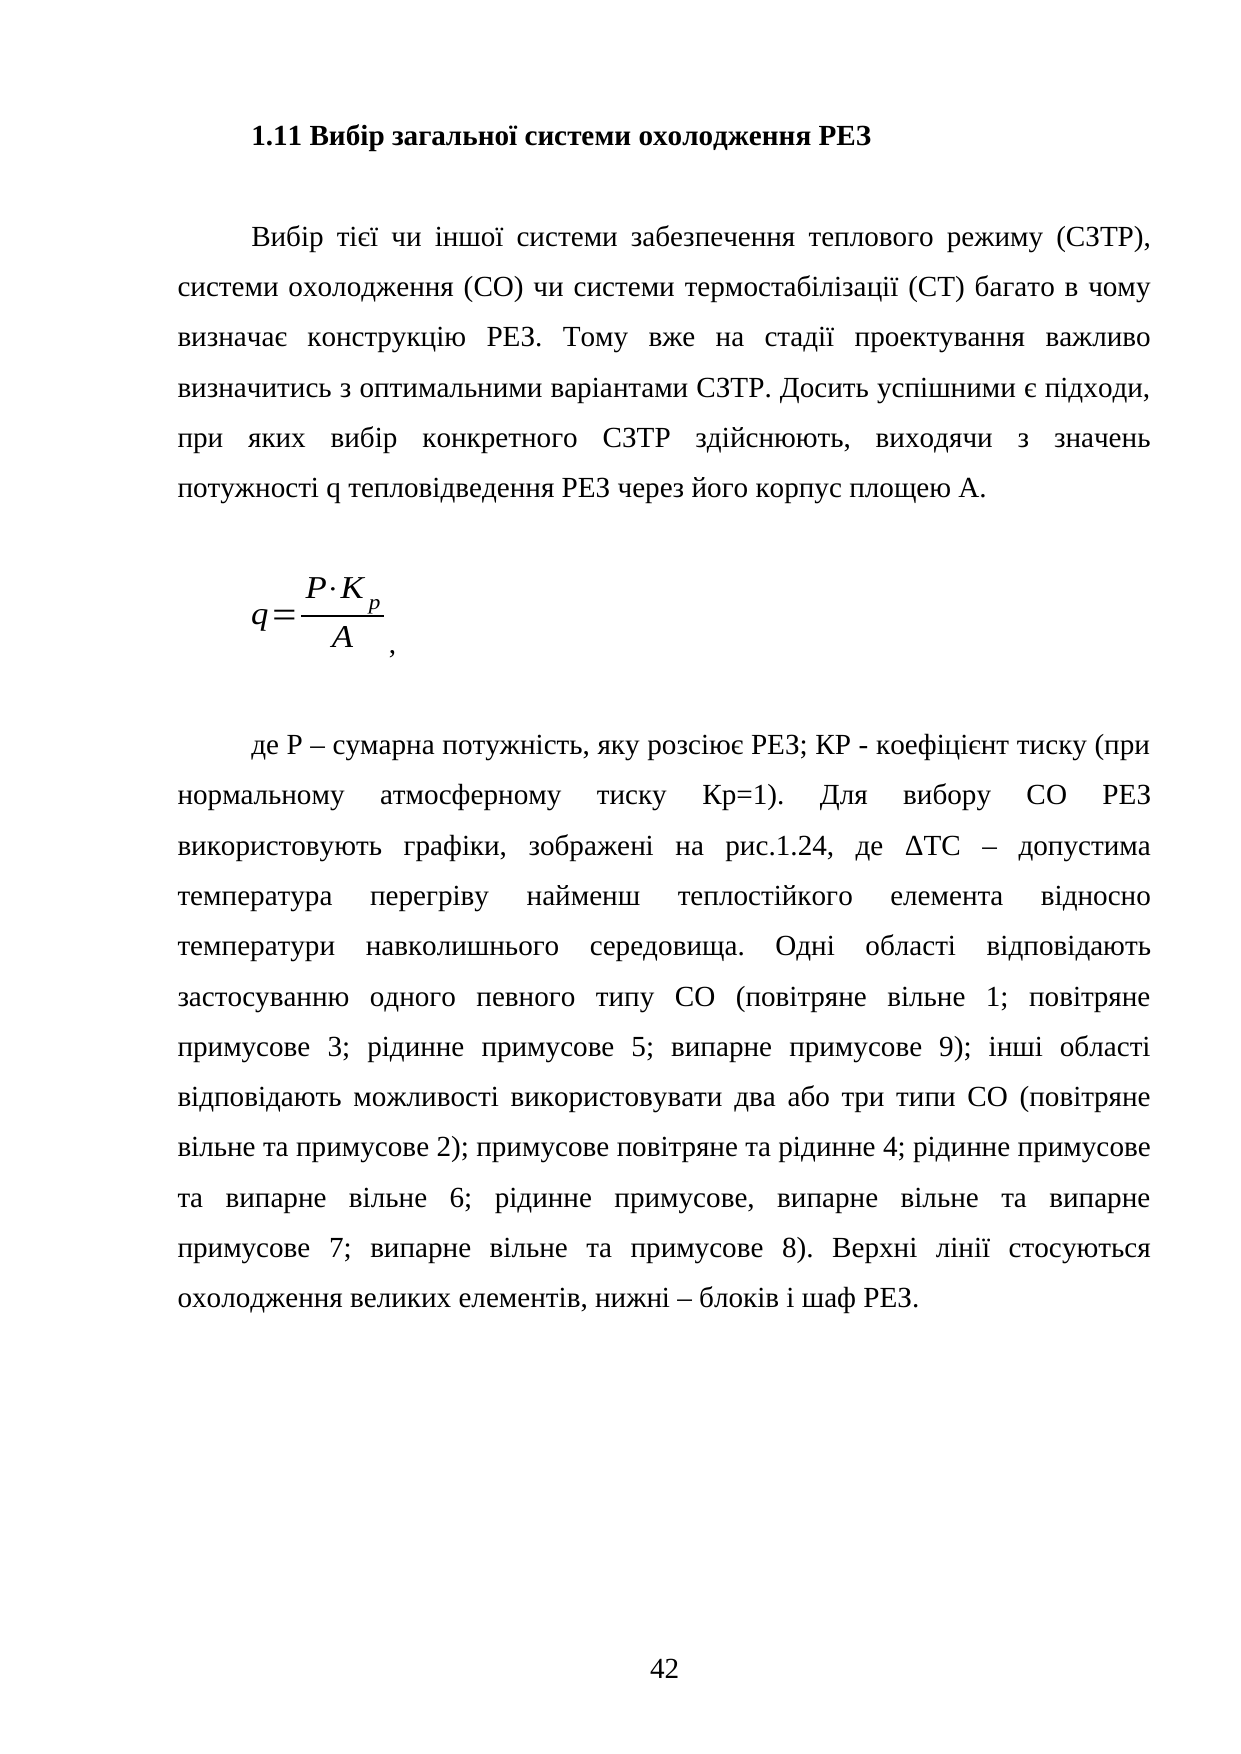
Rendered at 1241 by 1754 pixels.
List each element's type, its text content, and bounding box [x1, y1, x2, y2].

text , [177, 571, 1152, 660]
text 1.11 Вибір загальної системи охолодження РЕЗ [177, 118, 1152, 152]
text де Р – сумарна потужність, яку розсіює РЕЗ; КР - коефіцієнт тиску (при нормальному атмосферному тиску Кр=1). Для вибору СО РЕЗ використовують графіки, зображені на рис.1.24, де ΔТС – допустима температура перегріву найменш теплостійкого елемента відносно температури навколишнього середовища. Одні області відповідають застосуванню одного певного типу СО (повітряне вільне 1; повітряне примусове 3; рідинне примусове 5; випарне примусове 9); інші області відповідають можливості використовувати два або три типи СО (повітряне вільне та примусове 2); примусове повітряне та рідинне 4; рідинне примусове та випарне вільне 6; рідинне примусове, випарне вільне та випарне примусове 7; випарне вільне та примусове 8). Верхні лінії стосуються охолодження великих елементів, нижні – блоків і шаф РЕЗ. [177, 727, 1152, 1314]
text Вибір тієї чи іншої системи забезпечення теплового режиму (СЗТР), системи охолодження (СО) чи системи термостабілізації (СТ) багато в чому визначає конструкцію РЕЗ. Тому вже на стадії проектування важливо визначитись з оптимальними варіантами СЗТР. Досить успішними є підходи, при яких вибір конкретного СЗТР здійснюють, виходячи з значень потужності q тепловідведення РЕЗ через його корпус площею А. [177, 219, 1152, 504]
